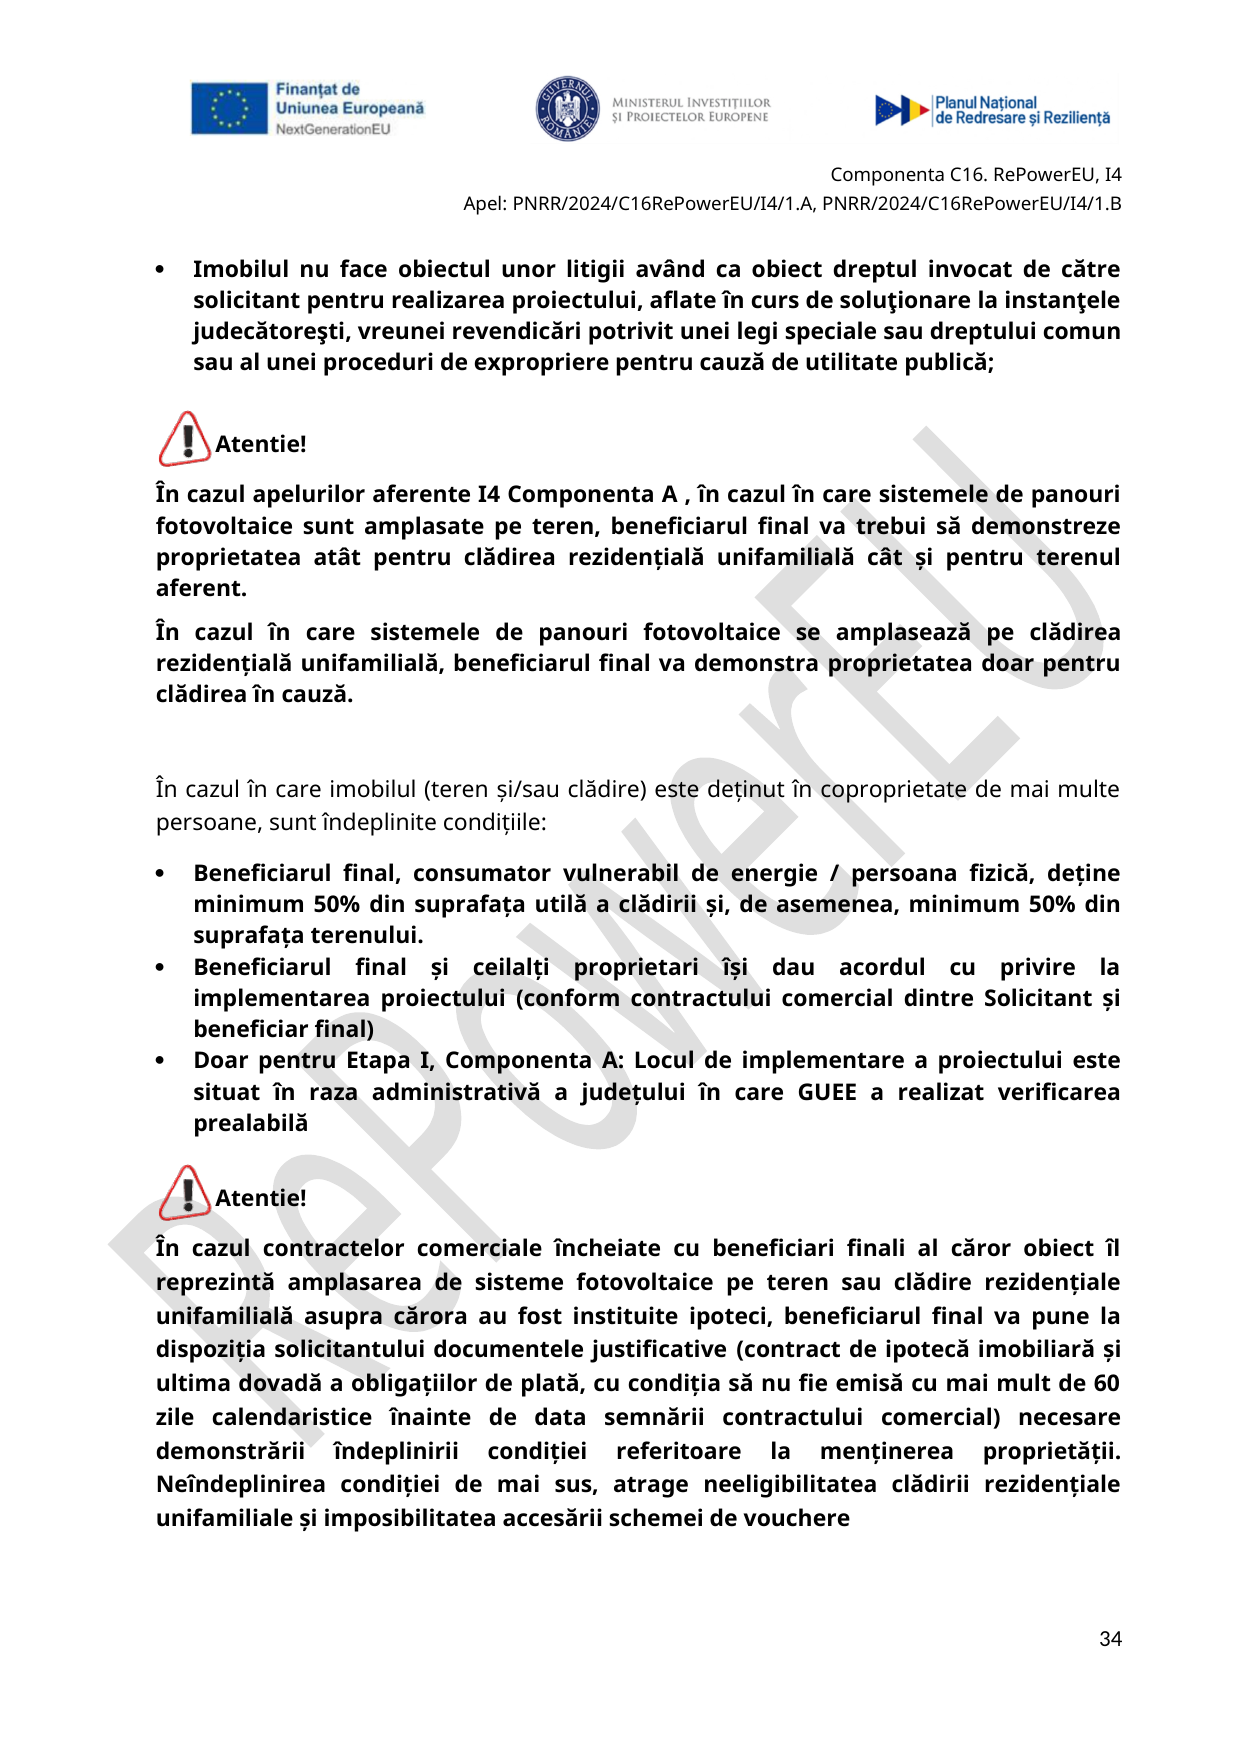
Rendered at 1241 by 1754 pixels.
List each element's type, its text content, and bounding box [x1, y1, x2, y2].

text Atentie! [218, 1182, 1122, 1213]
list Imobilul nu face obiectul unor litigii având ca obiect dreptul invocat de către solicitant pentru realizarea proiectului, aflate în curs de soluţionare la instanţele judecătoreşti, vreunei revendicări potrivit unei legi speciale sau dreptului comun sau al unei proceduri de expropriere pentru cauză de utilitate publică; [156, 253, 1122, 378]
picture [158, 407, 218, 468]
list Beneficiarul final și ceilalți proprietari își dau acordul cu privire la implementarea proiectului (conform contractului comercial dintre Solicitant și beneficiar final) [156, 951, 1122, 1044]
text În cazul contractelor comerciale încheiate cu beneficiari finali al căror obiect îl reprezintă amplasarea de sisteme fotovoltaice pe teren sau clădire rezidențiale unifamilială asupra cărora au fost instituite ipoteci, beneficiarul final va pune la dispoziția solicitantului documentele justificative (contract de ipotecă imobiliară și ultima dovadă a obligațiilor de plată, cu condiția să nu fie emisă cu mai mult de 60 zile calendaristice înainte de data semnării contractului comercial) necesare demonstrării îndeplinirii condiției referitoare la menținerea proprietății. Neîndeplinirea condiției de mai sus, atrage neeligibilitatea clădirii rezidențiale unifamiliale și imposibilitatea accesării schemei de vouchere [156, 1232, 1122, 1533]
list Beneficiarul final, consumator vulnerabil de energie / persoana fizică, deține minimum 50% din suprafața utilă a clădirii și, de asemenea, minimum 50% din suprafața terenului. [156, 857, 1122, 951]
picture [182, 73, 1123, 157]
text În cazul în care sistemele de panouri fotovoltaice se amplasează pe clădirea rezidențială unifamilială, beneficiarul final va demonstra proprietatea doar pentru clădirea în cauză. [156, 616, 1122, 710]
text În cazul în care imobilul (teren și/sau clădire) este deținut în coproprietate de mai multe persoane, sunt îndeplinite condițiile: [156, 773, 1122, 838]
picture [158, 1161, 218, 1222]
list Doar pentru Etapa I, Componenta A: Locul de implementare a proiectului este situat în raza administrativă a județului în care GUEE a realizat verificarea prealabilă [156, 1044, 1122, 1138]
text În cazul apelurilor aferente I4 Componenta A , în cazul în care sistemele de panouri fotovoltaice sunt amplasate pe teren, beneficiarul final va trebui să demonstreze proprietatea atât pentru clădirea rezidențială unifamilială cât și pentru terenul aferent. [156, 478, 1122, 603]
text Atentie! [218, 428, 1122, 459]
